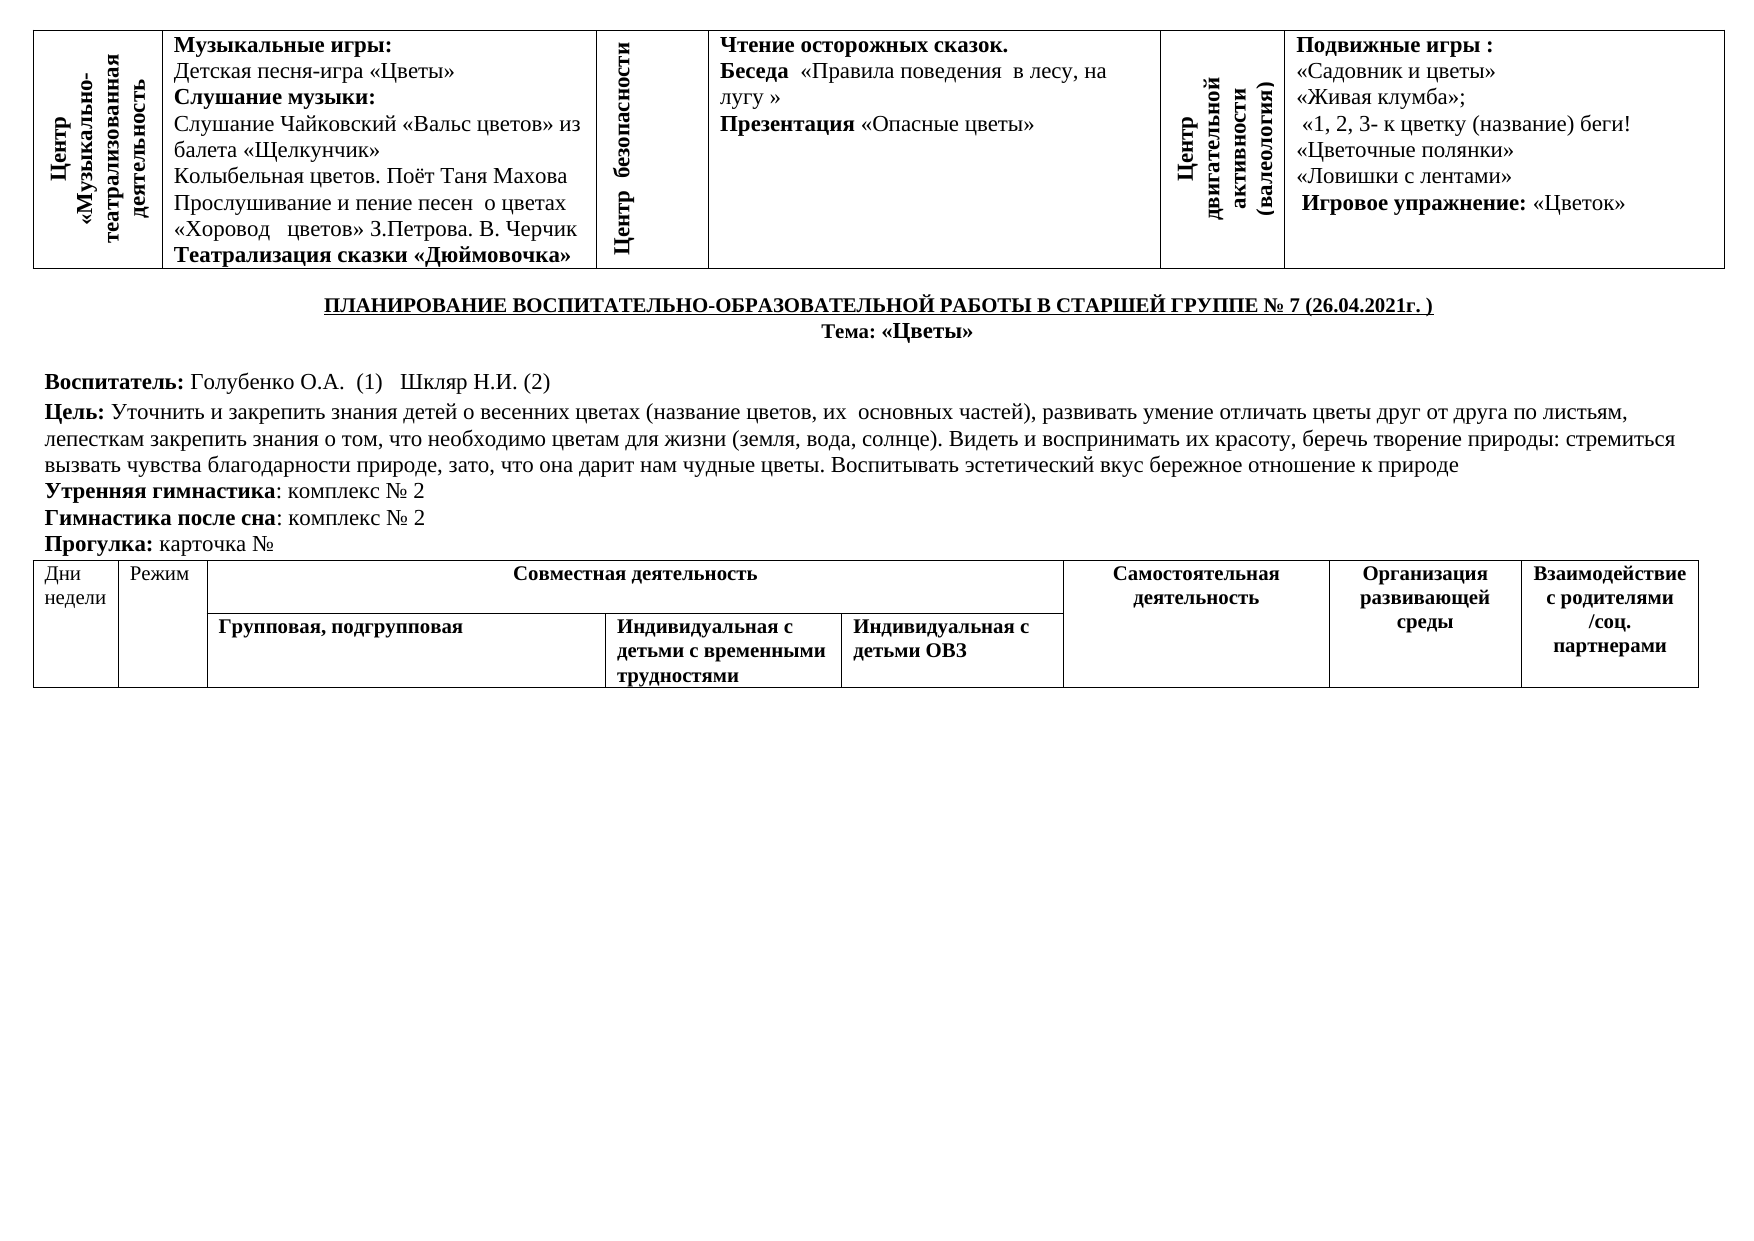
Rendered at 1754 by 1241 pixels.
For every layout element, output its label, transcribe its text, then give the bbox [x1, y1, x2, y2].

table_cell Подвижные игры : «Садовник и цветы» «Живая клумба»; «1, 2, 3- к цветку (название) беги! «Цветочные полянки» «Ловишки с лентами» Игровое упражнение: «Цветок» [1285, 31, 1724, 268]
table_cell Центр двигательной активности (валеология) [1161, 31, 1284, 268]
text Тема: «Цветы» [44, 317, 1713, 343]
table_header Взаимодействие с родителями /соц. партнерами [1522, 561, 1698, 687]
text Утренняя гимнастика: комплекс № 2 [44, 477, 1713, 504]
table_cell Центр «Музыкально-театрализованная деятельность [34, 31, 162, 268]
text ПЛАНИРОВАНИЕ ВОСПИТАТЕЛЬНО-ОБРАЗОВАТЕЛЬНОЙ РАБОТЫ В СТАРШЕЙ ГРУППЕ № 7 (26.04.2021г. ) [44, 293, 1713, 317]
table_cell Индивидуальная с детьми с временными трудностями [606, 614, 841, 687]
table_header Совместная деятельность [208, 561, 1063, 613]
table_header Самостоятельная деятельность [1064, 561, 1329, 687]
table_cell Индивидуальная с детьми ОВЗ [842, 614, 1063, 687]
text Воспитатель: Голубенко О.А. (1) Шкляр Н.И. (2) [44, 368, 1713, 394]
text Цель: Уточнить и закрепить знания детей о весенних цветах (название цветов, их основных частей), развивать умение отличать цветы друг от друга по листьям, лепесткам закрепить знания о том, что необходимо цветам для жизни (земля, вода, солнце). Видеть и воспринимать их красоту, беречь творение природы: стремиться вызвать чувства благодарности природе, зато, что она дарит нам чудные цветы. Воспитывать эстетический вкус бережное отношение к природе [44, 398, 1713, 477]
text Прогулка: карточка № [44, 530, 1713, 556]
table_header Организация развивающей среды [1330, 561, 1521, 687]
table_cell Групповая, подгрупповая [208, 614, 605, 687]
table_header Режим [119, 561, 207, 687]
table_cell Музыкальные игры: Детская песня-игра «Цветы» Слушание музыки: Слушание Чайковский «Вальс цветов» из балета «Щелкунчик» Колыбельная цветов. Поёт Таня Махова Прослушивание и пение песен о цветах «Хоровод цветов» З.Петрова. В. Черчик Театрализация сказки «Дюймовочка» [163, 31, 596, 268]
table_cell Чтение осторожных сказок. Беседа «Правила поведения в лесу, на лугу » Презентация «Опасные цветы» [709, 31, 1160, 268]
table_cell Центр безопасности [597, 31, 708, 268]
text Гимнастика после сна: комплекс № 2 [44, 504, 1713, 530]
table_header Дни недели [34, 561, 118, 687]
